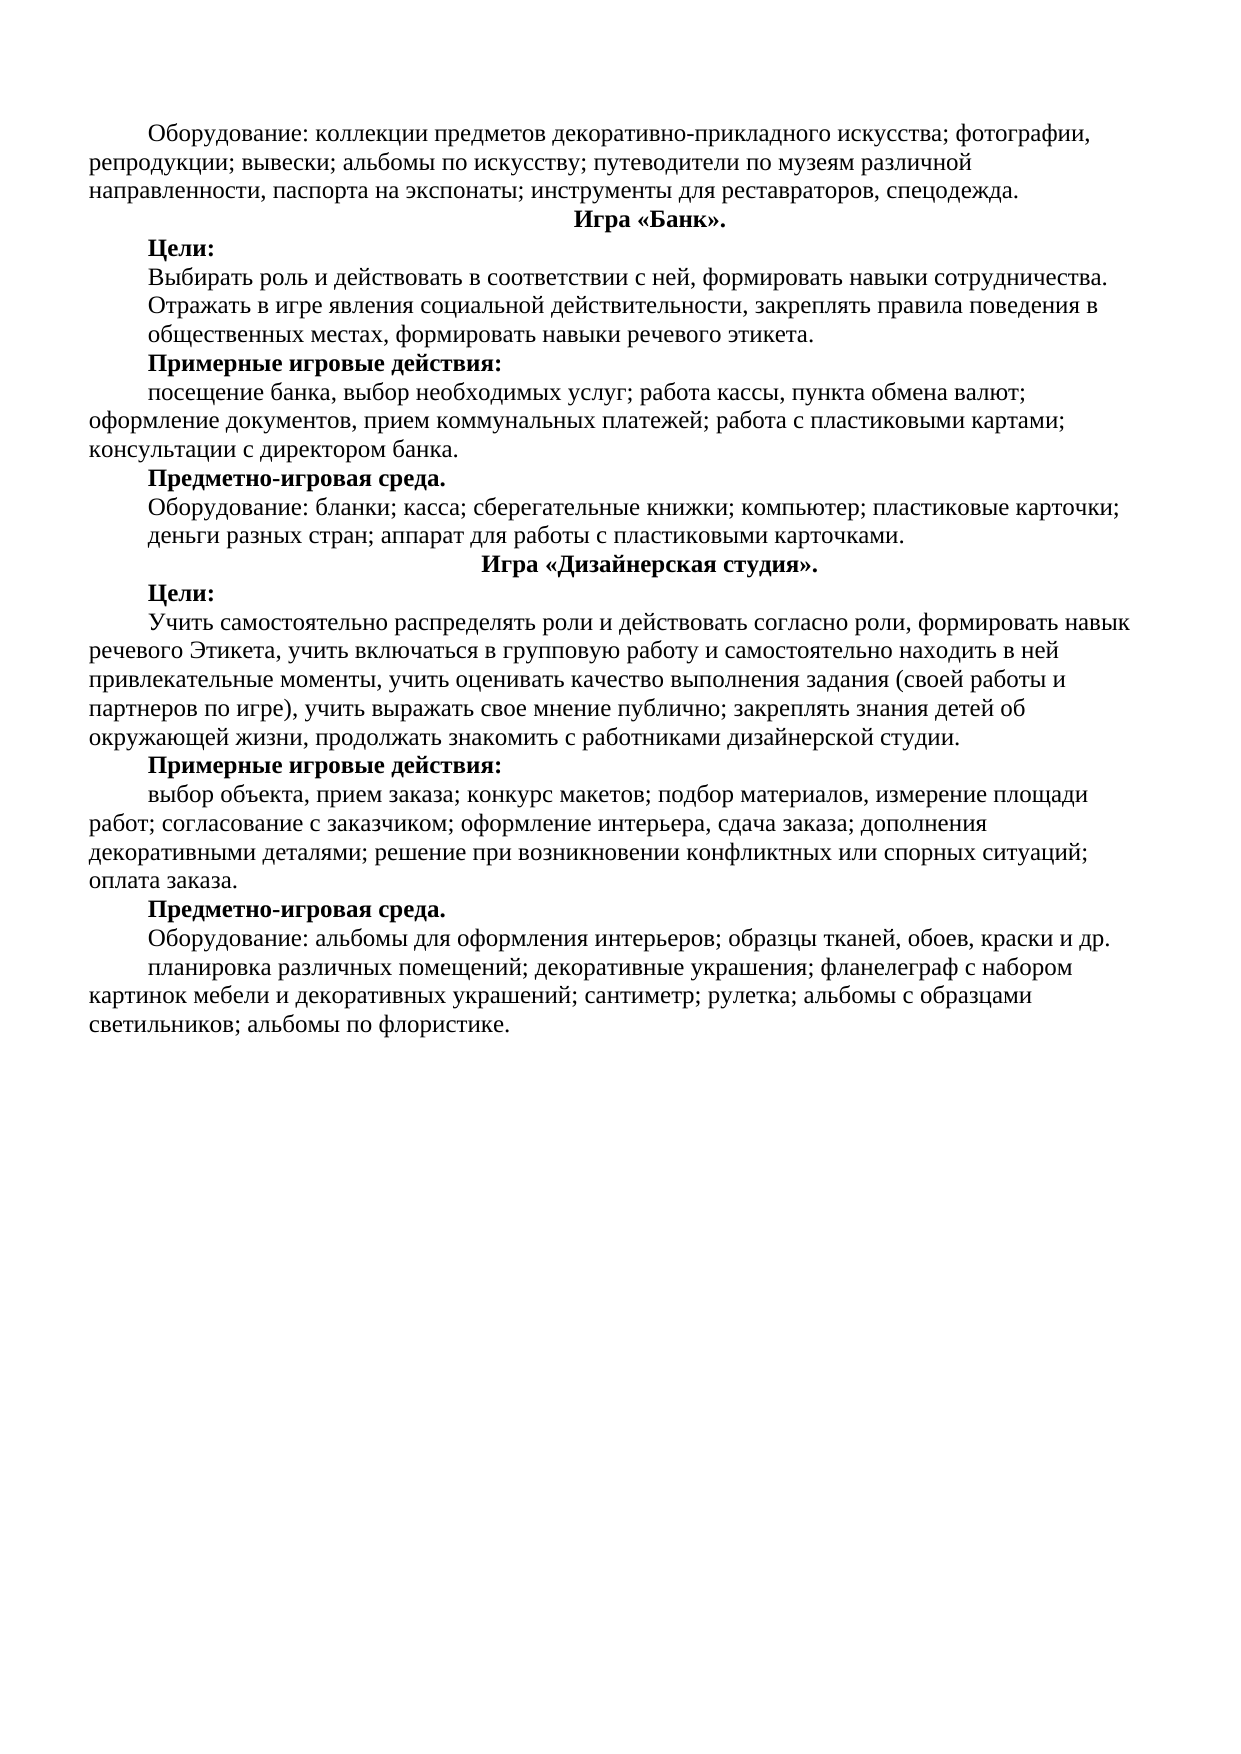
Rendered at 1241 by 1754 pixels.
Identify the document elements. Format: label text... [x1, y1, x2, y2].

text Игра «Дизайнерская студия». [89, 549, 1152, 578]
text общественных местах, формировать навыки речевого этикета. [89, 319, 1152, 348]
text Выбирать роль и действовать в соответствии с ней, формировать навыки сотрудничества. [89, 262, 1152, 291]
text Отражать в игре явления социальной действительности, закреплять правила поведения в [89, 291, 1152, 319]
text деньги разных стран; аппарат для работы с пластиковыми карточками. [89, 521, 1152, 549]
text Оборудование: альбомы для оформления интерьеров; образцы тканей, обоев, краски и др. [89, 923, 1152, 952]
text Примерные игровые действия: [89, 348, 1152, 377]
text Предметно-игровая среда. [89, 463, 1152, 492]
text Оборудование: бланки; касса; сберегательные книжки; компьютер; пластиковые карточки; [89, 492, 1152, 521]
text посещение банка, выбор необходимых услуг; работа кассы, пункта обмена валют; оформление документов, прием коммунальных платежей; работа с пластиковыми картами; консультации с директором банка. [89, 377, 1152, 463]
text выбор объекта, прием заказа; конкурс макетов; подбор материалов, измерение площади работ; согласование с заказчиком; оформление интерьера, сдача заказа; дополнения декоративными деталями; решение при возникновении конфликтных или спорных ситуаций; оплата заказа. [89, 779, 1152, 894]
text Примерные игровые действия: [89, 751, 1152, 779]
text Игра «Банк». [89, 204, 1152, 233]
text Цели: [89, 578, 1152, 607]
text планировка различных помещений; декоративные украшения; фланелеграф с набором картинок мебели и декоративных украшений; сантиметр; рулетка; альбомы с образцами светильников; альбомы по флористике. [89, 952, 1152, 1038]
text Цели: [89, 233, 1152, 262]
text Оборудование: коллекции предметов декоративно-прикладного искусства; фотографии, репродукции; вывески; альбомы по искусству; путеводители по музеям различной направленности, паспорта на экспонаты; инструменты для реставраторов, спецодежда. [89, 118, 1152, 204]
text Предметно-игровая среда. [89, 894, 1152, 923]
text Учить самостоятельно распределять роли и действовать согласно роли, формировать навык речевого Этикета, учить включаться в групповую работу и самостоятельно находить в ней привлекательные моменты, учить оценивать качество выполнения задания (своей работы и партнеров по игре), учить выражать свое мнение публично; закреплять знания детей об окружающей жизни, продолжать знакомить с работниками дизайнерской студии. [89, 607, 1152, 751]
